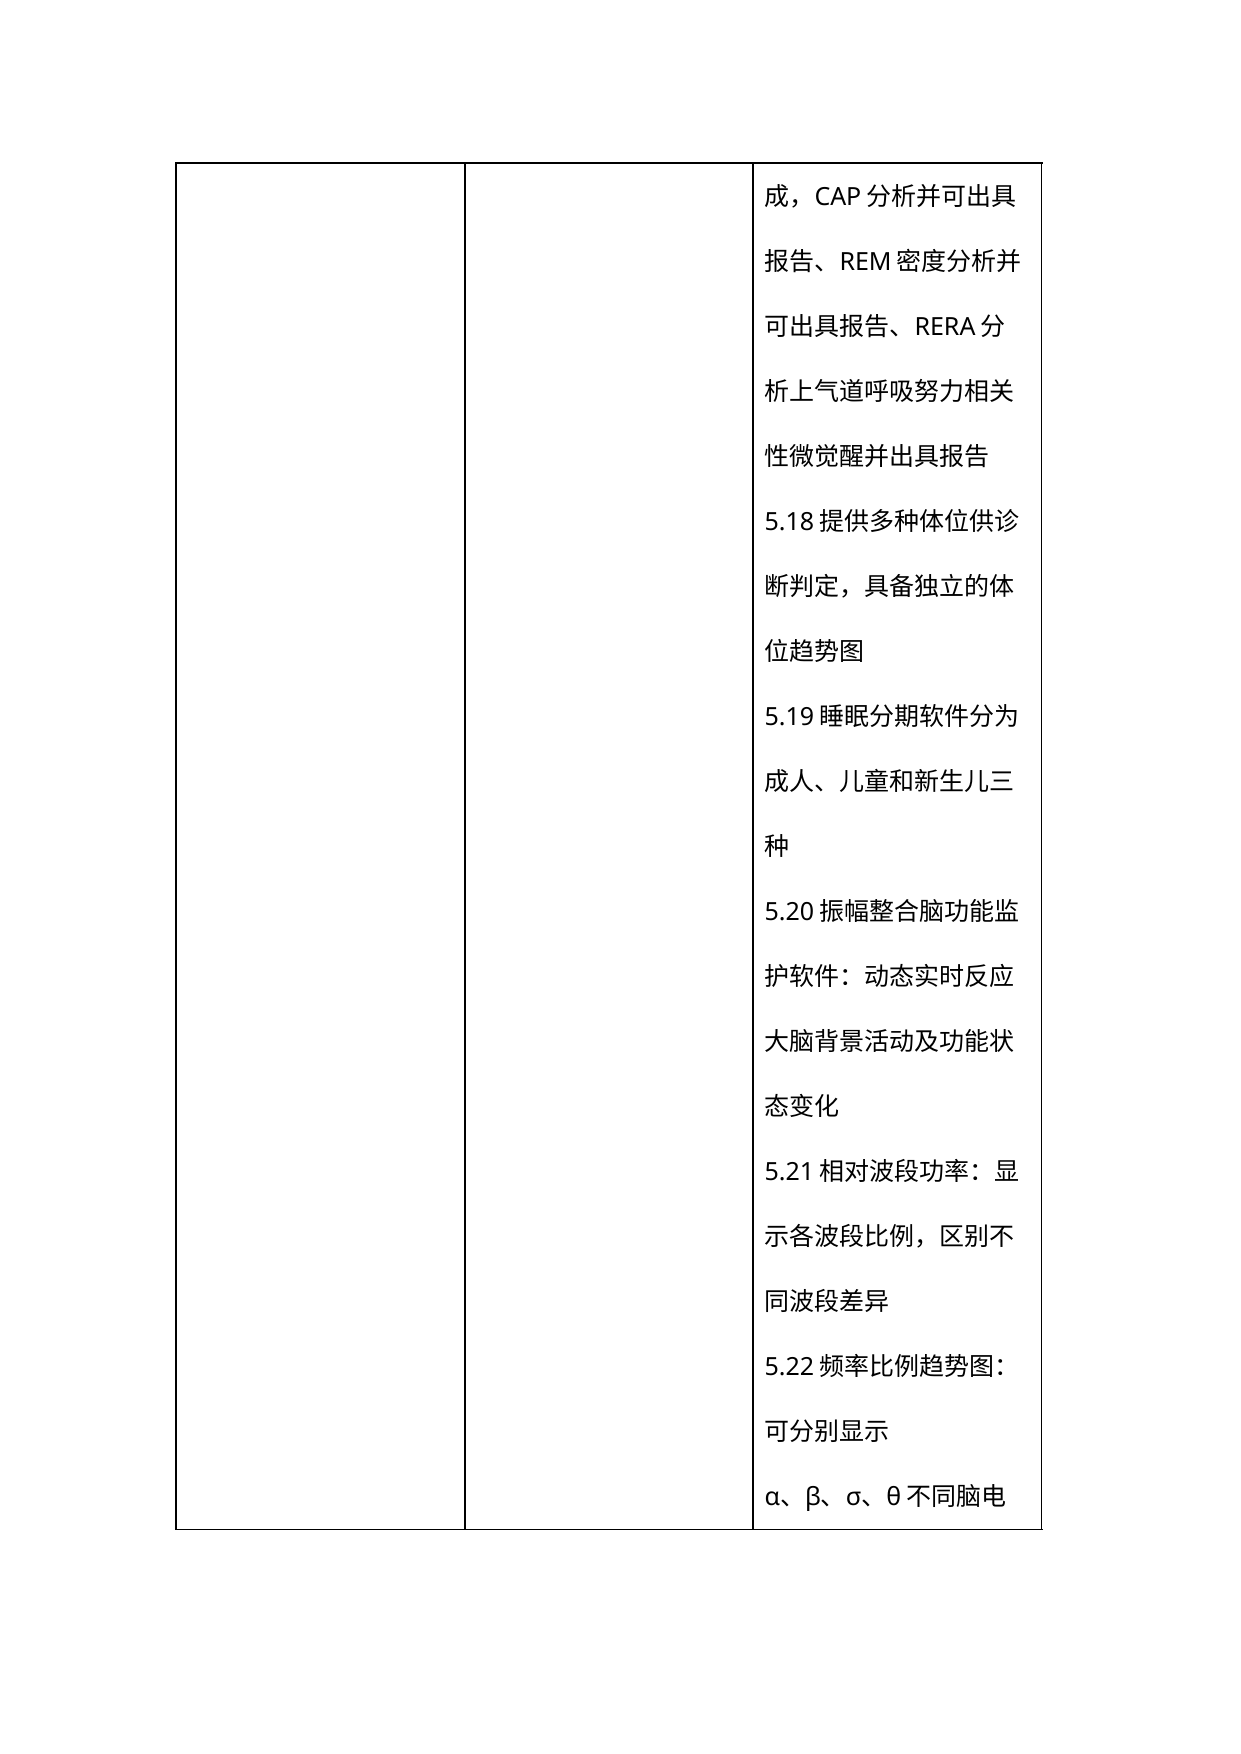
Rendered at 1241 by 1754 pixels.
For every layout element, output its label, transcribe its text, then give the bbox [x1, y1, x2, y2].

table_cell ▲ [177, 164, 464, 1528]
table_cell 4 [466, 164, 752, 1528]
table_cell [754, 164, 1041, 1528]
